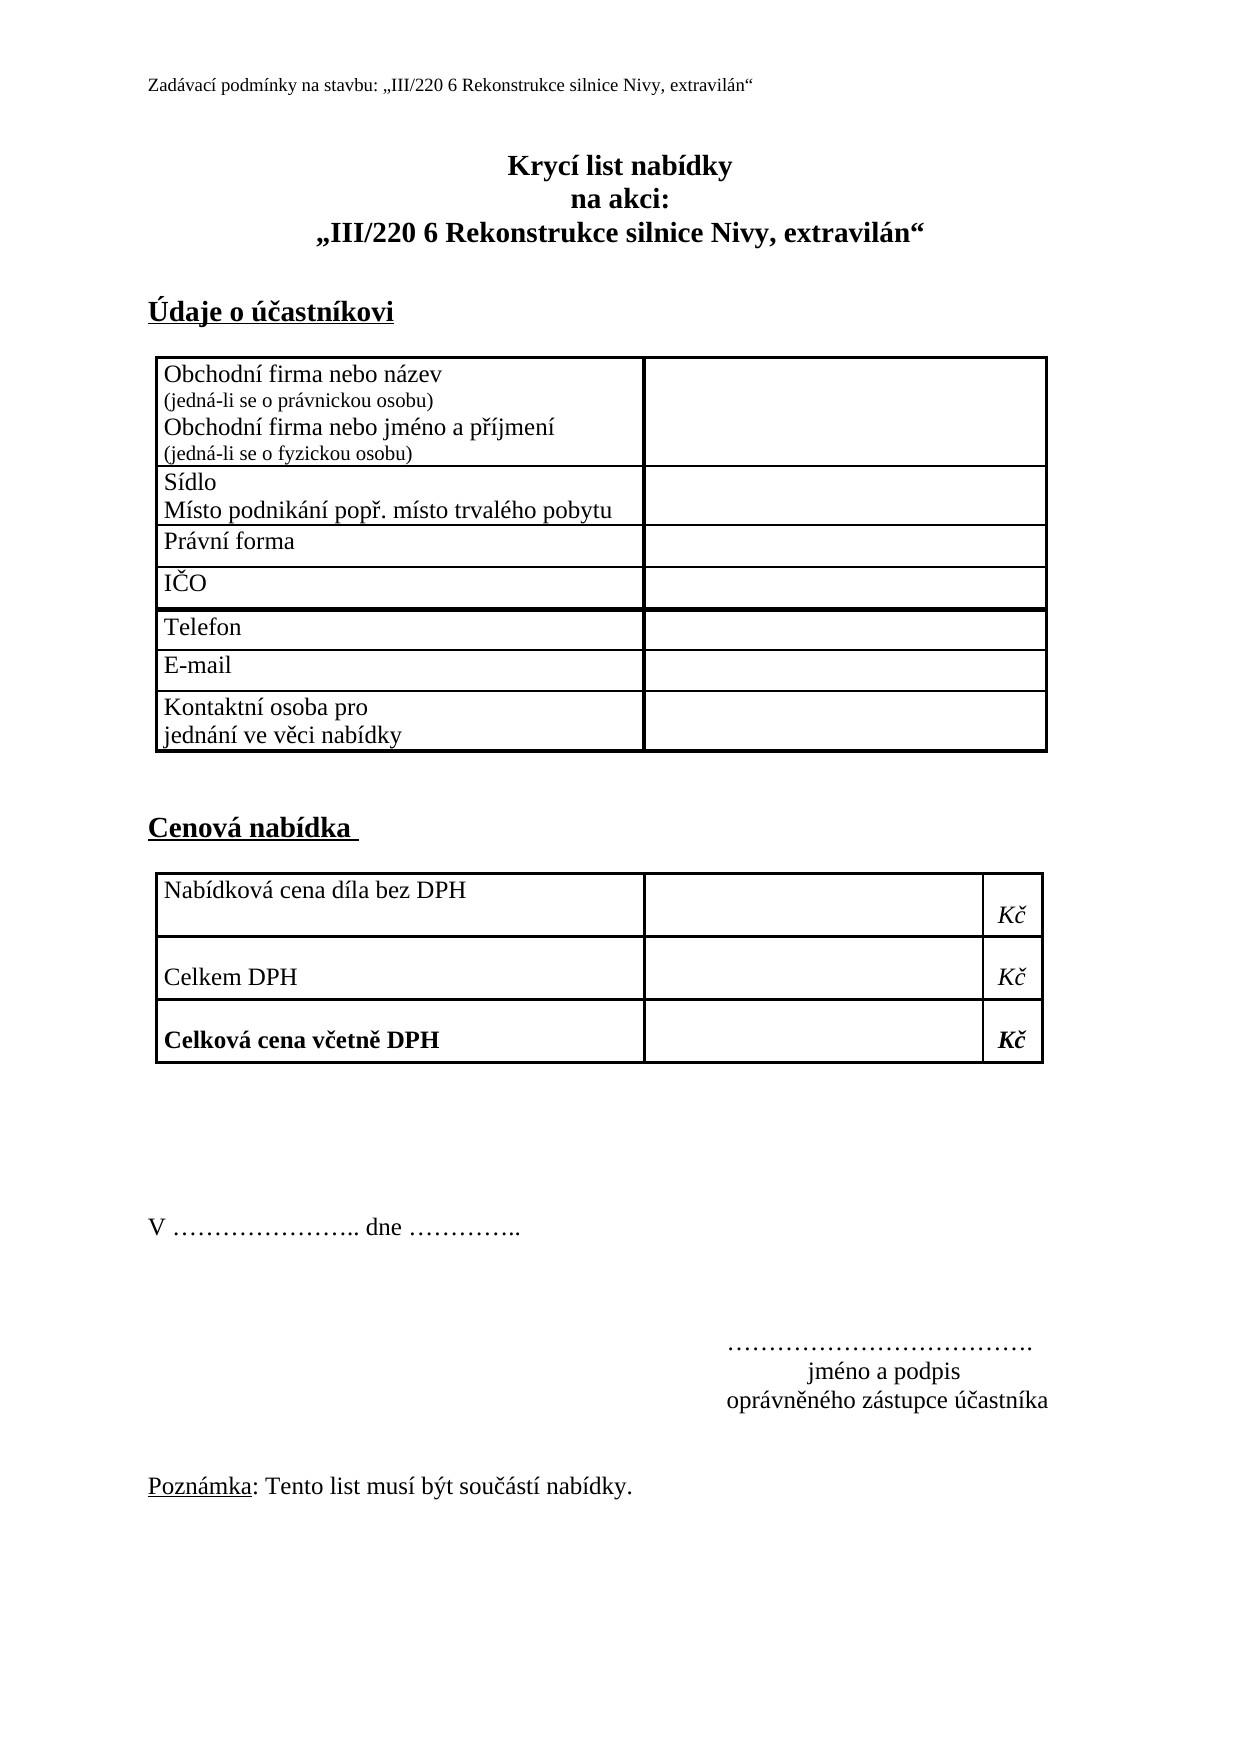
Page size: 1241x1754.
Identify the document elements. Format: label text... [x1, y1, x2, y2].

text Krycí list nabídky [148, 148, 1093, 181]
table_cell Kč [984, 1001, 1041, 1061]
text „III/220 6 Rekonstrukce silnice Nivy, extravilán“ [148, 215, 1093, 248]
table_cell Kč [984, 938, 1041, 997]
table_cell [646, 651, 1045, 690]
table_cell [646, 467, 1045, 524]
table_cell [646, 568, 1045, 607]
table_header [646, 875, 982, 935]
text ………………………………. [664, 1327, 1093, 1356]
table_cell [646, 612, 1045, 648]
text jméno a podpis [590, 1356, 1093, 1385]
table_header Nabídková cena díla bez DPH [158, 875, 643, 935]
table_cell E-mail [158, 651, 642, 690]
subtitle Cenová nabídka [148, 810, 1093, 843]
table_cell Celková cena včetně DPH [158, 1001, 643, 1061]
table_cell Celkem DPH [158, 938, 643, 997]
table_header [646, 359, 1045, 465]
table_header Obchodní firma nebo název (jedná-li se o právnickou osobu) Obchodní firma nebo jméno a příjmení (jedná-li se o fyzickou osobu) [158, 359, 642, 465]
text V ………………….. dne ………….. [148, 1212, 1093, 1241]
table_cell Telefon [158, 612, 642, 648]
table_cell IČO [158, 568, 642, 607]
table_cell [646, 1001, 982, 1061]
table_cell [646, 938, 982, 997]
text Poznámka: Tento list musí být součástí nabídky. [148, 1471, 1093, 1500]
table_cell Kontaktní osoba pro jednání ve věci nabídky [158, 692, 642, 749]
table_cell Sídlo Místo podnikání popř. místo trvalého pobytu [158, 467, 642, 524]
table_cell Právní forma [158, 526, 642, 566]
table_cell [646, 692, 1045, 749]
text na akci: [148, 181, 1093, 215]
table_header Kč [984, 875, 1041, 935]
subtitle Údaje o účastníkovi [148, 294, 1093, 327]
table_cell [646, 526, 1045, 566]
text oprávněného zástupce účastníka [590, 1385, 1093, 1413]
